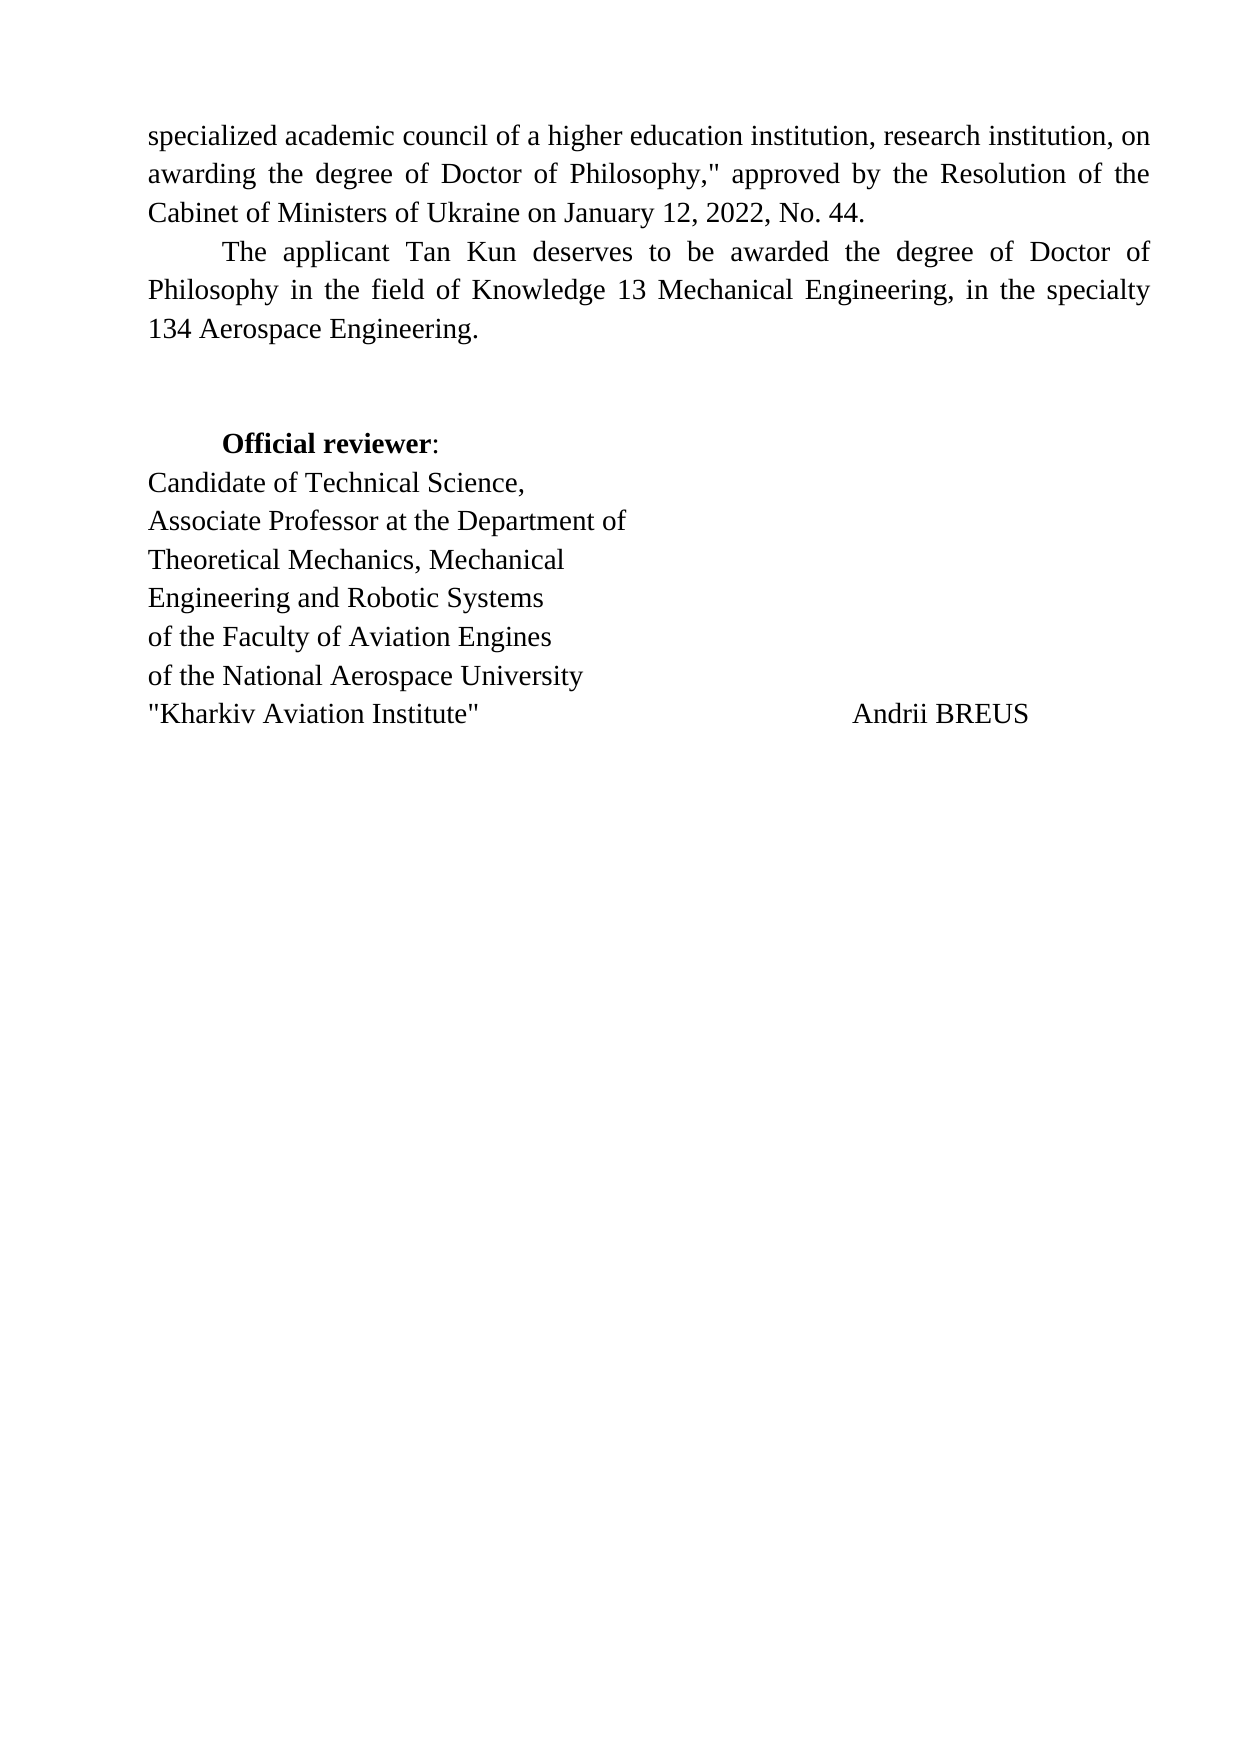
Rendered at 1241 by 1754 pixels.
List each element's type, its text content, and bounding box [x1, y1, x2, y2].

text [148, 118, 1152, 229]
table_header Andrii BREUS [668, 465, 1213, 735]
text Official reviewer: [148, 426, 1152, 460]
table_header Candidate of Technical Science, Associate Professor at the Department of Theoretical Mechanics, Mechanical Engineering and Robotic Systems of the Faculty of Aviation Engines of the National Aerospace University "Kharkiv Aviation Institute" [136, 465, 668, 735]
text The applicant Tan Kun deserves to be awarded the degree of Doctor of Philosophy in the field of Knowledge 13 Mechanical Engineering, in the specialty 134 Aerospace Engineering. [148, 234, 1152, 344]
